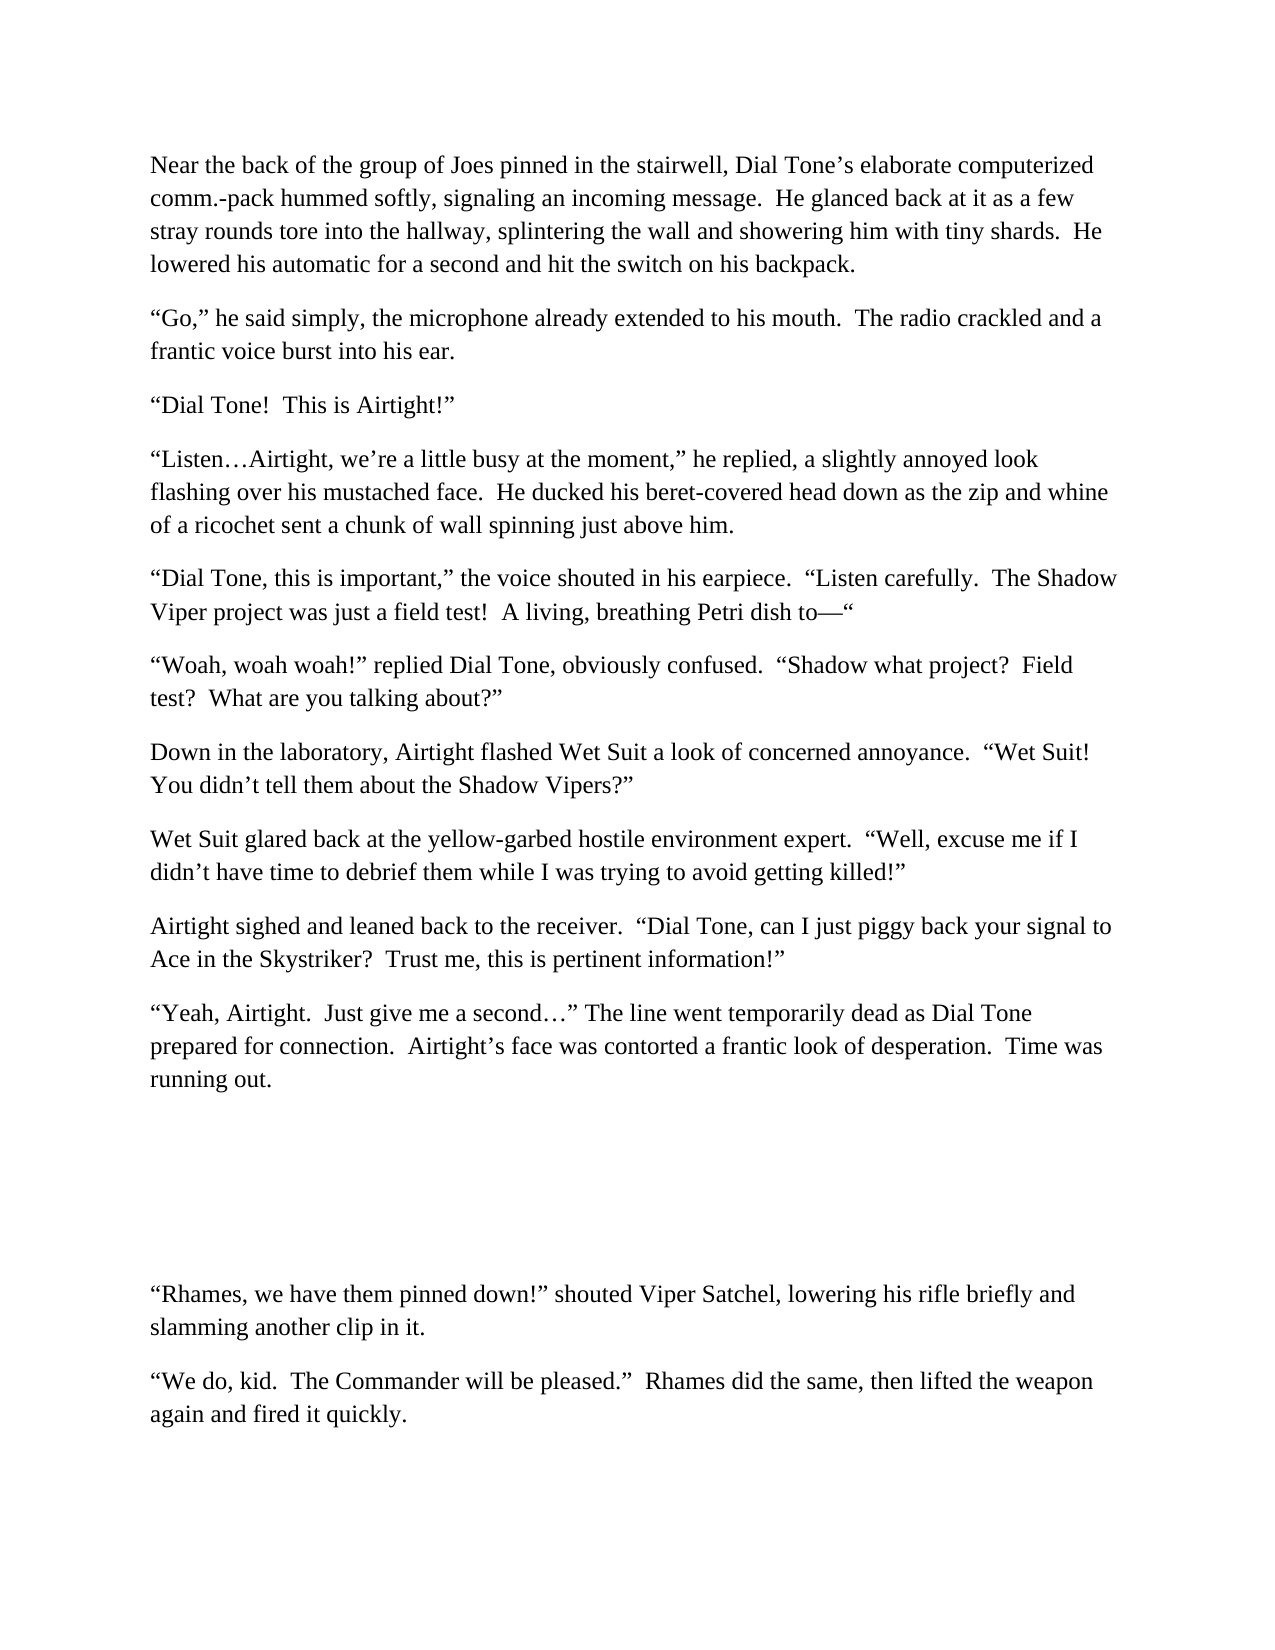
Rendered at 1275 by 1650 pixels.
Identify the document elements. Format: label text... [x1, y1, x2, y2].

text “Woah, woah woah!” replied Dial Tone, obviously confused. “Shadow what project? Field test? What are you talking about?” [150, 650, 1125, 712]
text Down in the laboratory, Airtight flashed Wet Suit a look of concerned annoyance. “Wet Suit! You didn’t tell them about the Shadow Vipers?” [150, 737, 1125, 799]
text “Listen…Airtight, we’re a little busy at the moment,” he replied, a slightly annoyed look flashing over his mustached face. He ducked his beret-covered head down as the zip and whine of a ricochet sent a chunk of wall spinning just above him. [150, 444, 1125, 538]
text “Rhames, we have them pinned down!” shouted Viper Satchel, lowering his rifle briefly and slamming another clip in it. [150, 1279, 1125, 1341]
text “We do, kid. The Commander will be pleased.” Rhames did the same, then lifted the weapon again and fired it quickly. [150, 1366, 1125, 1428]
text “Yeah, Airtight. Just give me a second…” The line went temporarily dead as Dial Tone prepared for connection. Airtight’s face was contorted a frantic look of desperation. Time was running out. [150, 998, 1125, 1093]
text Near the back of the group of Joes pinned in the stairwell, Dial Tone’s elaborate computerized comm.-pack hummed softly, signaling an incoming message. He glanced back at it as a few stray rounds tore into the hallway, splintering the wall and showering him with tiny shards. He lowered his automatic for a second and hit the switch on his backpack. [150, 150, 1125, 278]
text Wet Suit glared back at the yellow-garbed hostile environment expert. “Well, excuse me if I didn’t have time to debrief them while I was trying to avoid getting killed!” [150, 824, 1125, 886]
text “Go,” he said simply, the microphone already extended to his mouth. The radio crackled and a frantic voice burst into his ear. [150, 303, 1125, 365]
text “Dial Tone, this is important,” the voice shouted in his earpiece. “Listen carefully. The Shadow Viper project was just a field test! A living, breathing Petri dish to—“ [150, 563, 1125, 625]
text “Dial Tone! This is Airtight!” [150, 390, 1125, 418]
text Airtight sighed and leaned back to the receiver. “Dial Tone, can I just piggy back your signal to Ace in the Skystriker? Trust me, this is pertinent information!” [150, 911, 1125, 973]
